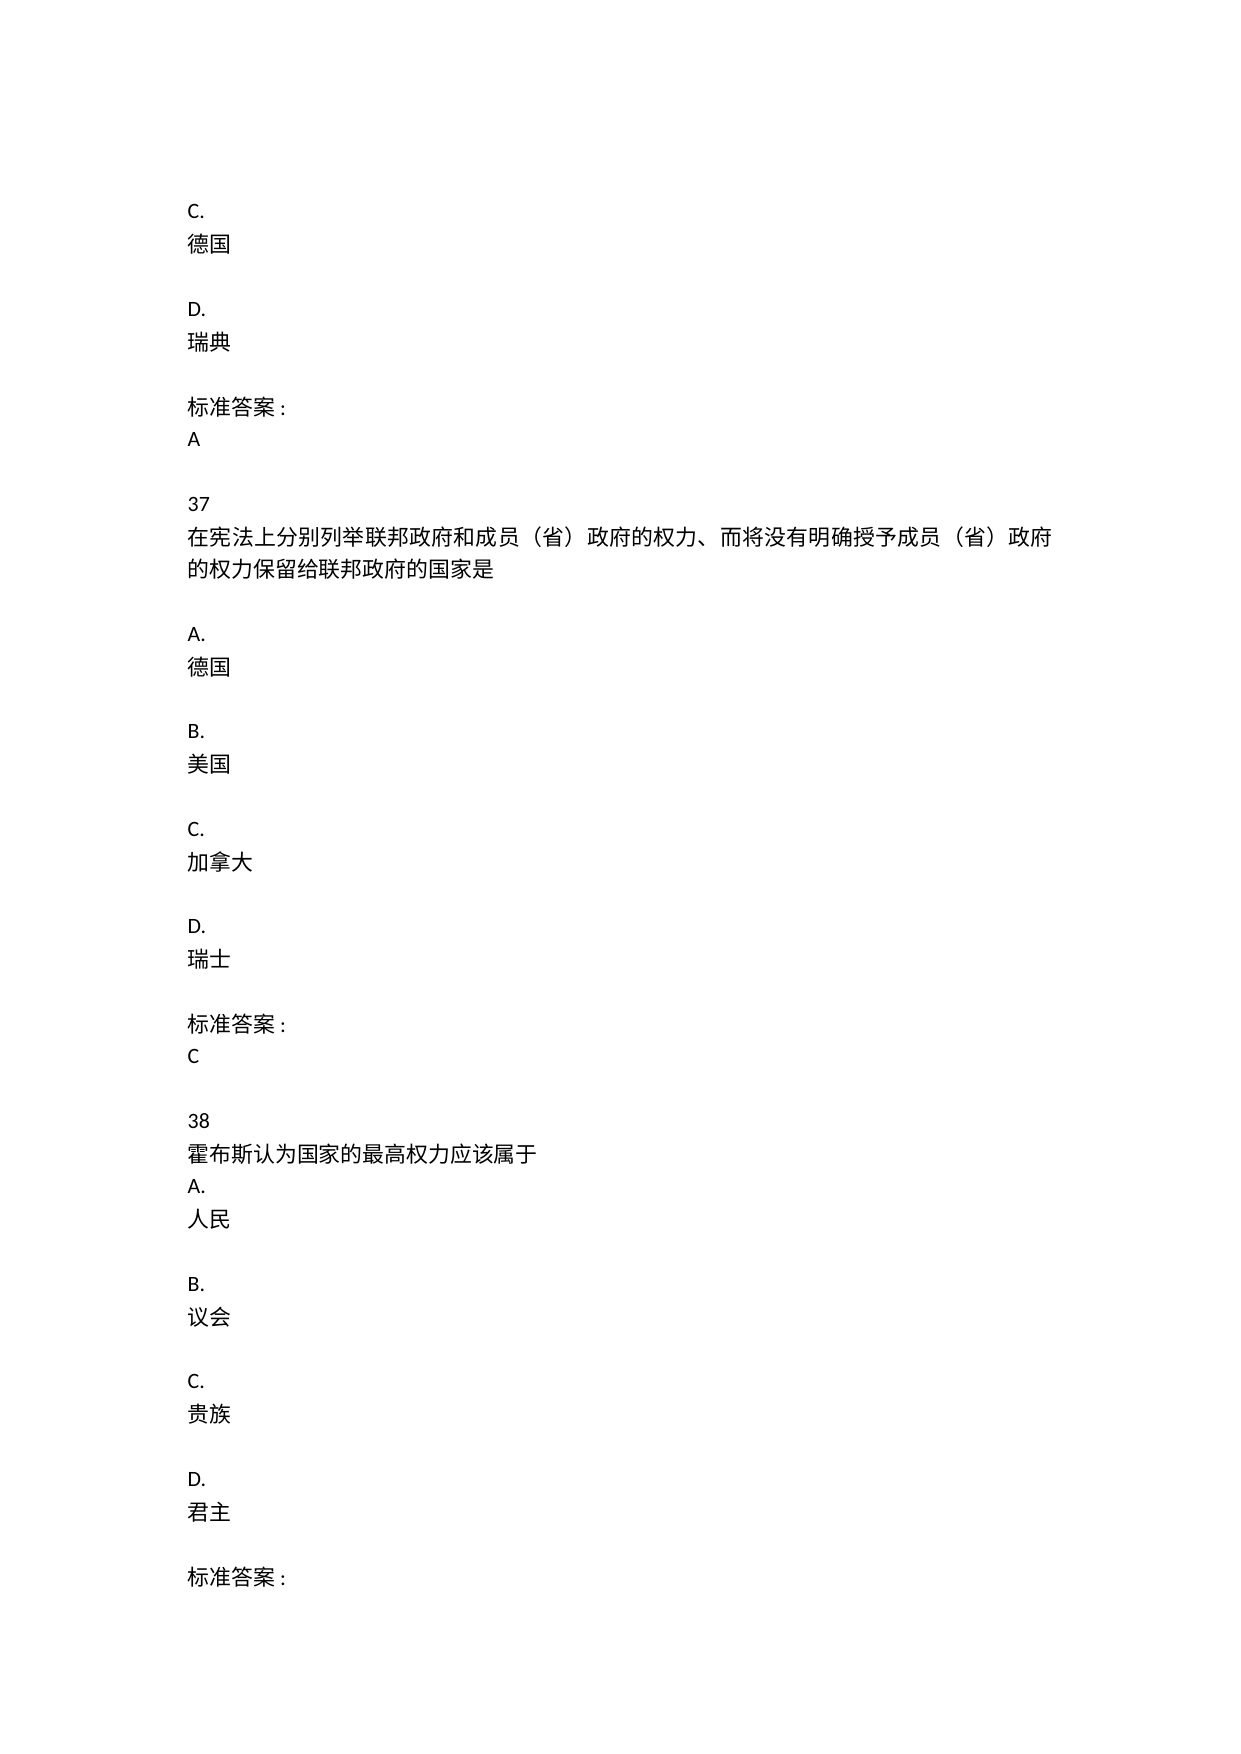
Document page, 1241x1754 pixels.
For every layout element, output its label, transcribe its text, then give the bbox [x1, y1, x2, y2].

text 瑞士 [187, 942, 1053, 974]
text C [187, 1039, 1053, 1072]
text 38 [187, 1104, 1053, 1137]
text D. [187, 292, 1053, 324]
text A. [187, 617, 1053, 649]
text 瑞典 [187, 324, 1053, 357]
text 霍布斯认为国家的最高权力应该属于 [187, 1137, 1053, 1169]
text 标准答案 : [187, 1559, 1053, 1592]
text 标准答案 : [187, 1007, 1053, 1039]
text 君主 [187, 1494, 1053, 1527]
text 德国 [187, 227, 1053, 259]
text C. [187, 812, 1053, 844]
text B. [187, 714, 1053, 747]
text C. [187, 1364, 1053, 1397]
text A. [187, 1169, 1053, 1202]
text D. [187, 1462, 1053, 1494]
text 标准答案 : [187, 389, 1053, 422]
text 美国 [187, 747, 1053, 779]
text A [187, 422, 1053, 454]
text 在宪法上分别列举联邦政府和成员（省）政府的权力、而将没有明确授予成员（省）政府的权力保留给联邦政府的国家是 [187, 519, 1053, 584]
text C. [187, 194, 1053, 227]
text 人民 [187, 1202, 1053, 1234]
text 加拿大 [187, 844, 1053, 877]
text 德国 [187, 649, 1053, 682]
text 议会 [187, 1299, 1053, 1332]
text 37 [187, 487, 1053, 519]
text 贵族 [187, 1397, 1053, 1429]
text D. [187, 909, 1053, 942]
text B. [187, 1267, 1053, 1299]
